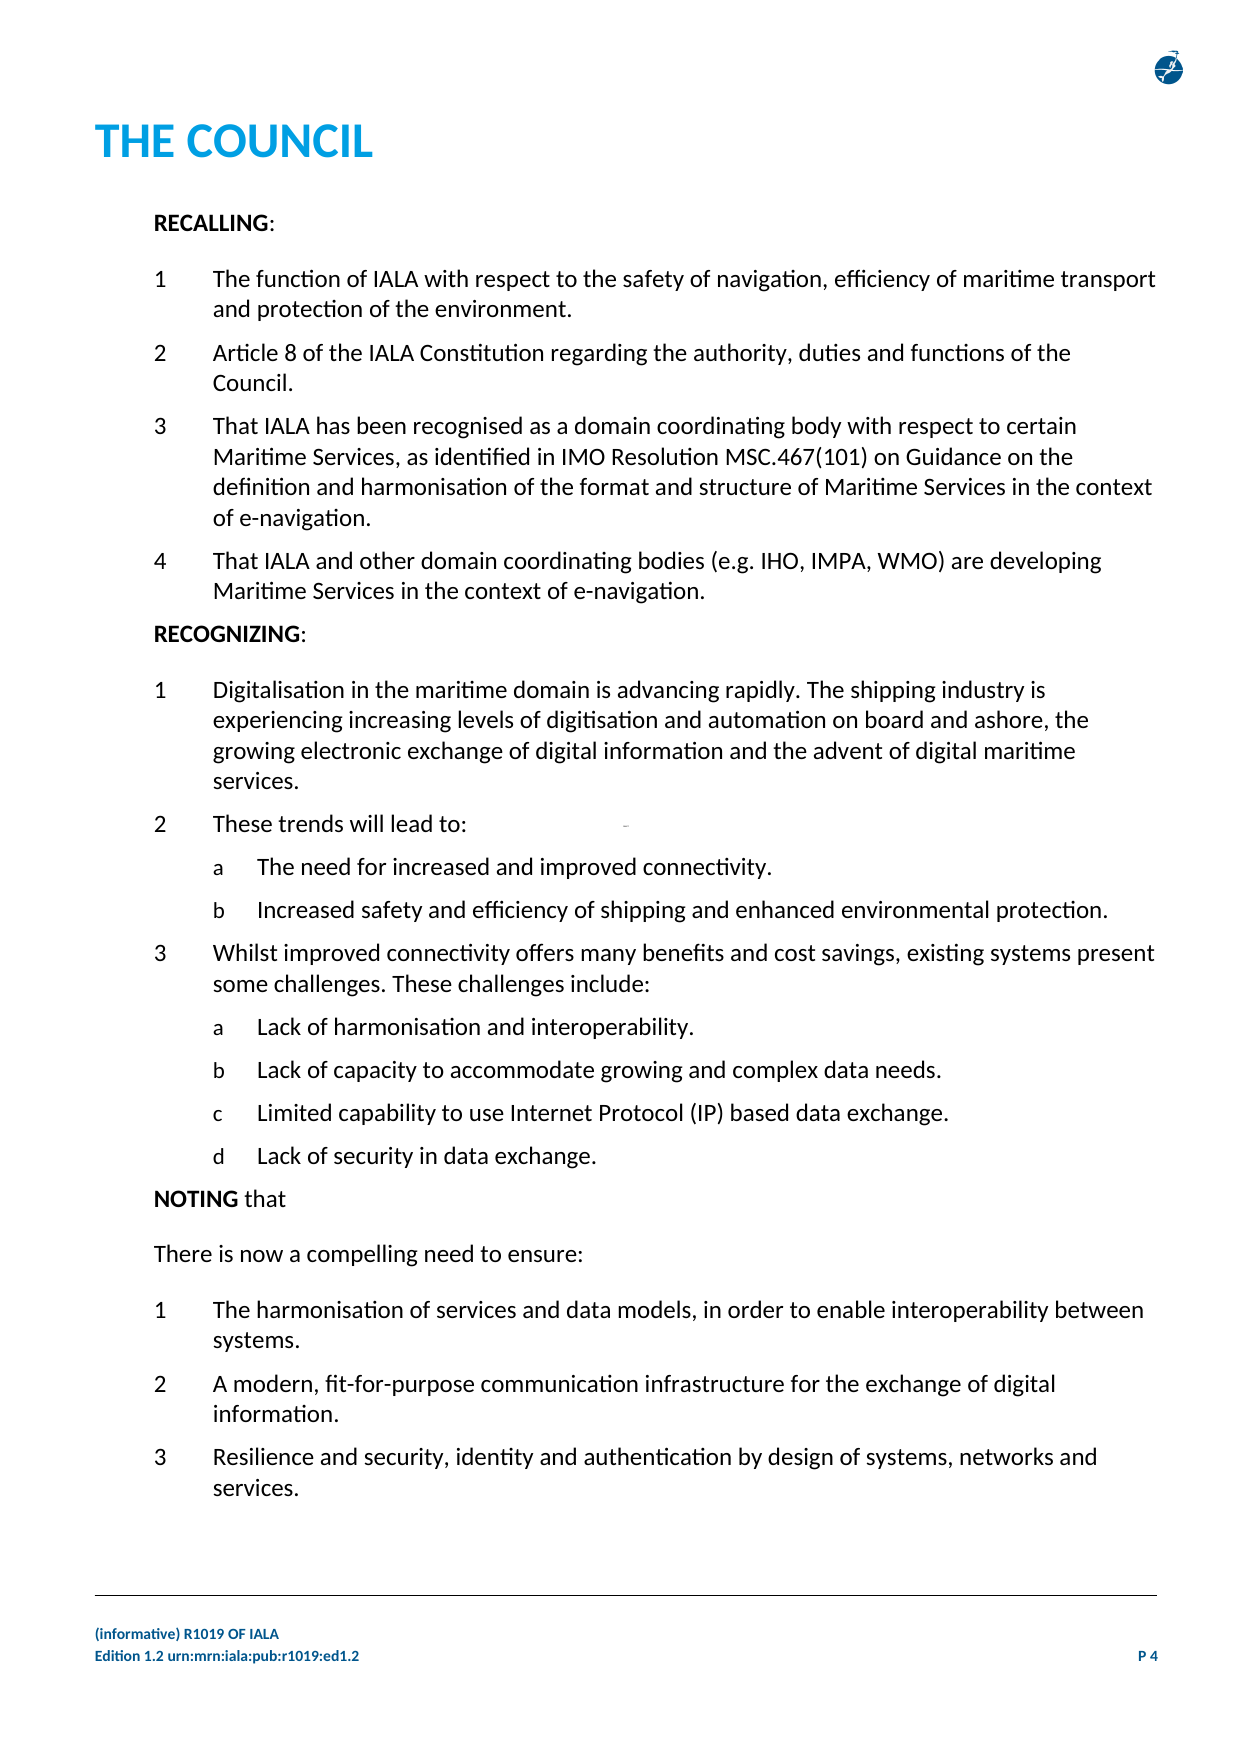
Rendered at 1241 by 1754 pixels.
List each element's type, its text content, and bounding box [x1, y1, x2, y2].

text NOTING that [153, 1183, 1157, 1214]
picture [1123, 0, 1241, 119]
list Whilst improved connectivity offers many benefits and cost savings, existing systems present some challenges. These challenges include: [153, 937, 1157, 998]
list Resilience and security, identity and authentication by design of systems, networks and services. [153, 1441, 1157, 1502]
text THE COUNCIL [94, 109, 1157, 170]
list The function of IALA with respect to the safety of navigation, efficiency of maritime transport and protection of the environment. [153, 263, 1157, 324]
list That IALA and other domain coordinating bodies (e.g. IHO, IMPA, WMO) are developing Maritime Services in the context of e-navigation. [153, 545, 1157, 606]
list Lack of capacity to accommodate growing and complex data needs. [213, 1054, 1157, 1084]
text RECALLING: [153, 208, 1157, 238]
list Digitalisation in the maritime domain is advancing rapidly. The shipping industry is experiencing increasing levels of digitisation and automation on board and ashore, the growing electronic exchange of digital information and the advent of digital maritime services. [153, 674, 1157, 796]
list These trends will lead to: [153, 808, 1157, 839]
list Limited capability to use Internet Protocol (IP) based data exchange. [213, 1097, 1157, 1128]
list The need for increased and improved connectivity. [213, 851, 1157, 882]
list The harmonisation of services and data models, in order to enable interoperability between systems. [153, 1294, 1157, 1355]
text There is now a compelling need to ensure: [153, 1239, 1157, 1269]
text RECOGNIZING: [153, 618, 1157, 649]
list Article 8 of the IALA Constitution regarding the authority, duties and functions of the Council. [153, 337, 1157, 398]
list A modern, fit-for-purpose communication infrastructure for the exchange of digital information. [153, 1368, 1157, 1429]
list Lack of security in data exchange. [213, 1140, 1157, 1171]
list Increased safety and efficiency of shipping and enhanced environmental protection. [213, 894, 1157, 925]
list Lack of harmonisation and interoperability. [213, 1011, 1157, 1042]
list That IALA has been recognised as a domain coordinating body with respect to certain Maritime Services, as identified in IMO Resolution MSC.467(101) on Guidance on the definition and harmonisation of the format and structure of Maritime Services in the context of e-navigation. [153, 410, 1157, 532]
